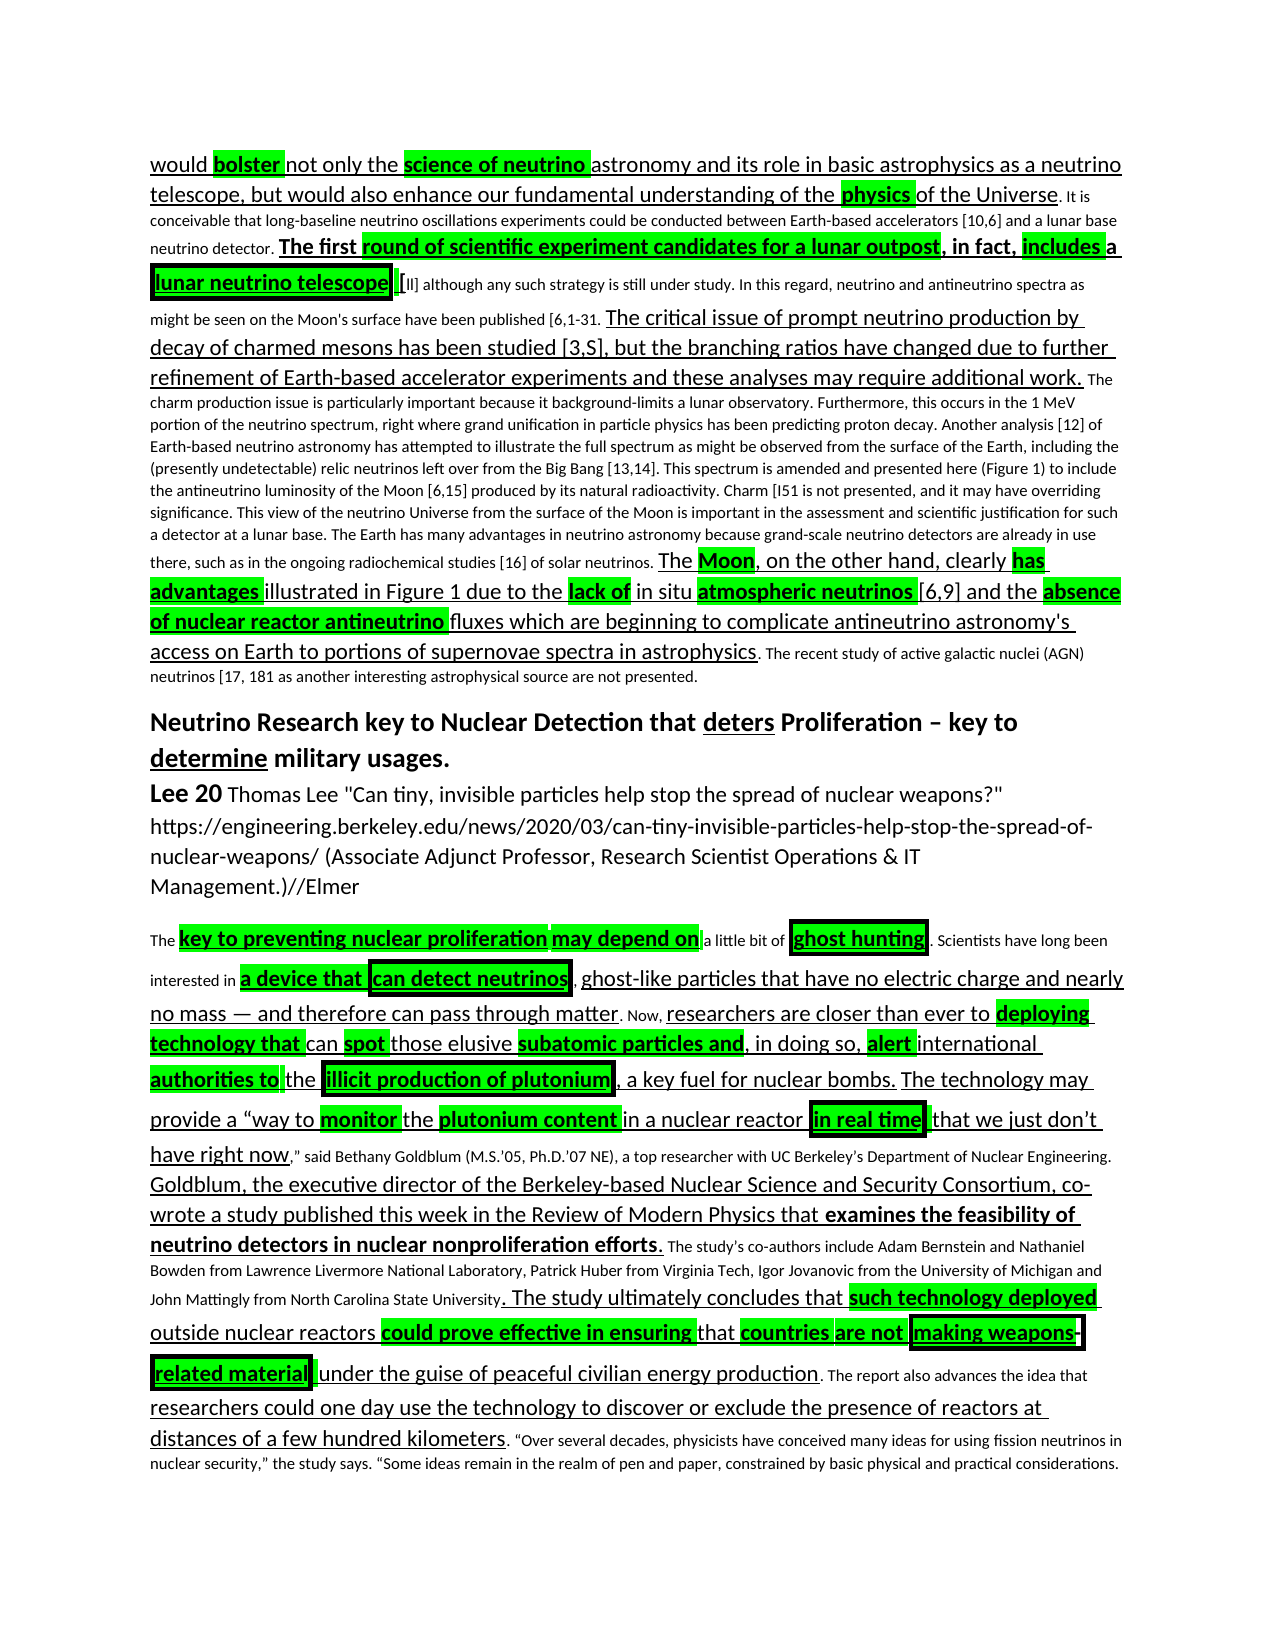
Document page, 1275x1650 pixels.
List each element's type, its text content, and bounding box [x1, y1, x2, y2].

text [150, 150, 1125, 687]
text Lee 20 Thomas Lee "Can tiny, invisible particles help stop the spread of nuclear weapons?" https://engineering.berkeley.edu/news/2020/03/can-tiny-invisible-particles-help-stop-the-spread-of-nuclear-weapons/ (Associate Adjunct Professor, Research Scientist Operations & IT Management.)//Elmer [150, 777, 1125, 900]
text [150, 919, 1125, 1474]
subtitle Neutrino Research key to Nuclear Detection that deters Proliferation – key to determine military usages. [150, 705, 1125, 774]
